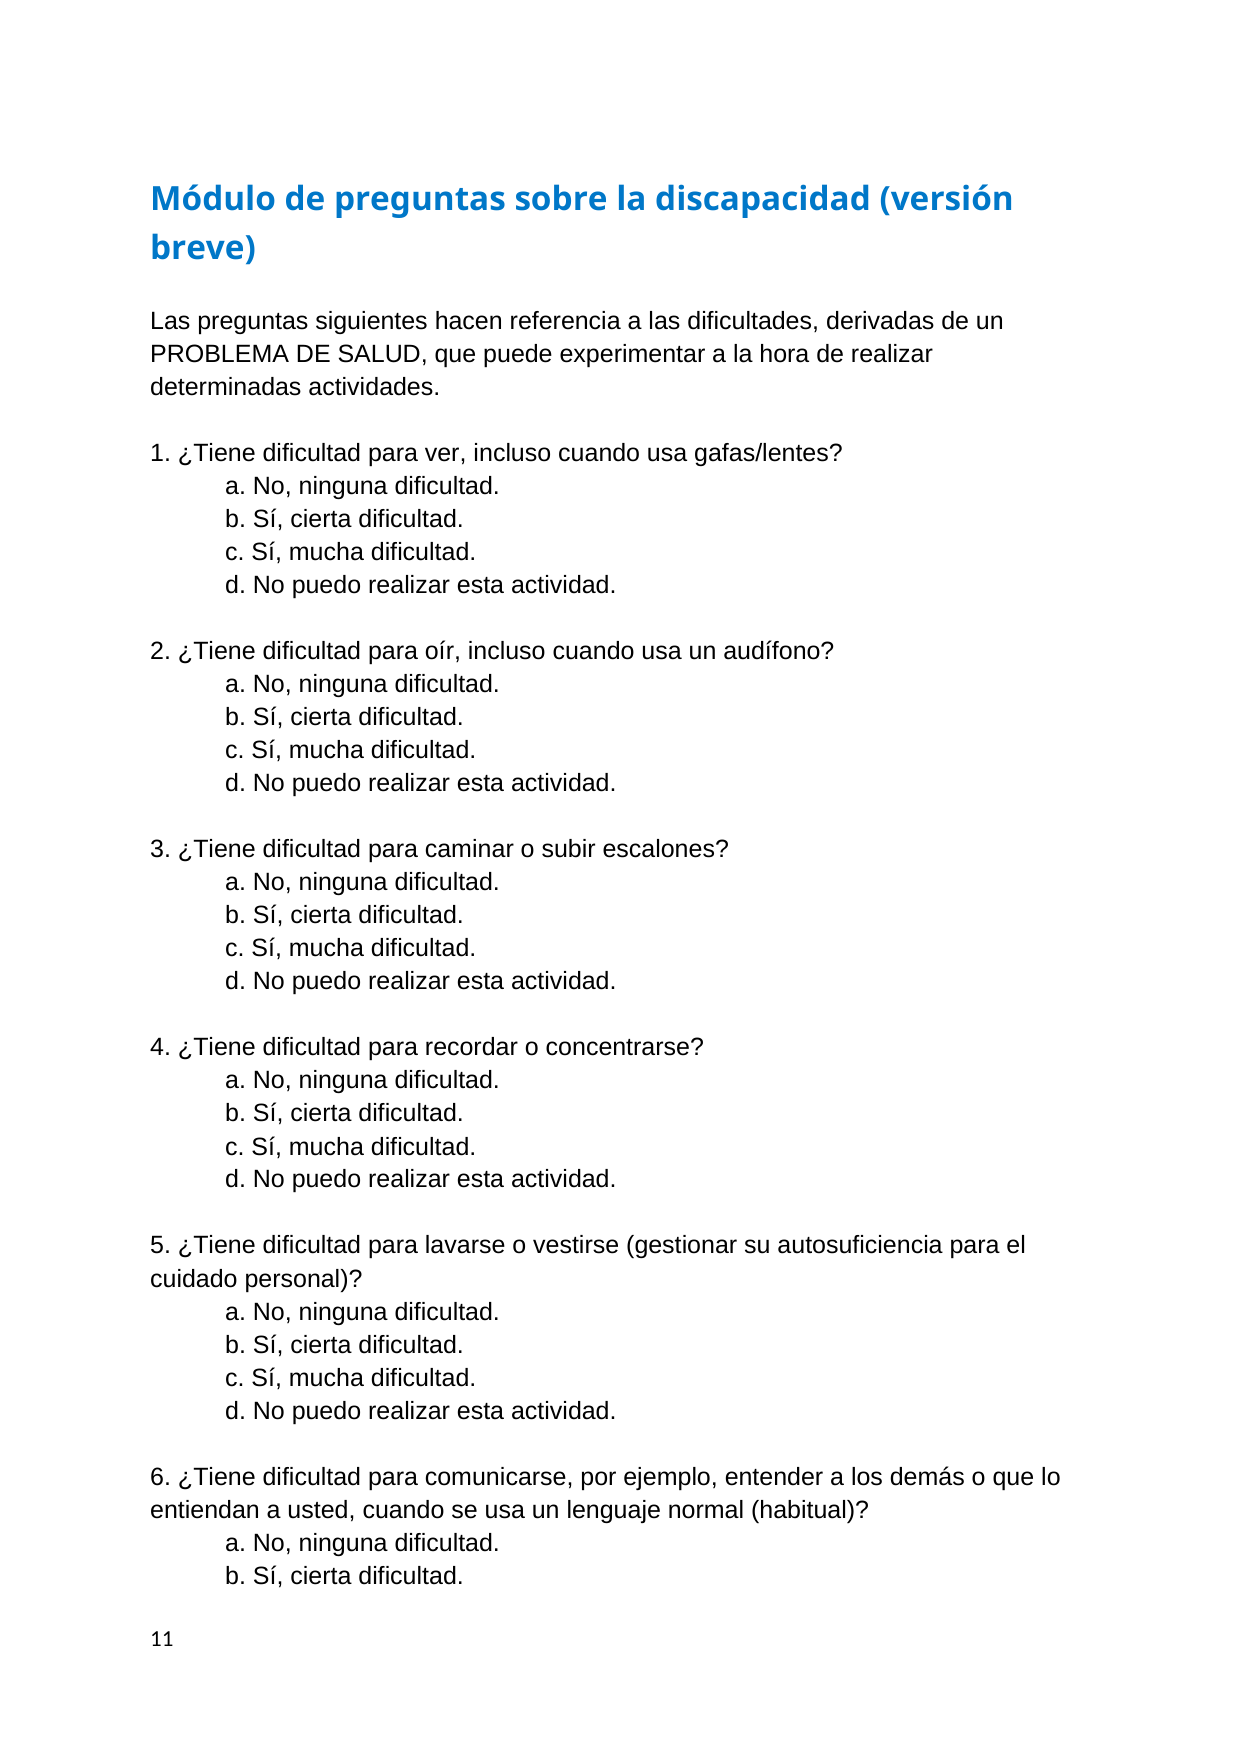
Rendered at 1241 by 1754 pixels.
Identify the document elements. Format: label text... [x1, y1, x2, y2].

text d. No puedo realizar esta actividad. [225, 966, 1090, 995]
subtitle Módulo de preguntas sobre la discapacidad (versión breve) [150, 175, 1090, 269]
text a. No, ninguna dificultad. [225, 867, 1090, 896]
text a. No, ninguna dificultad. [225, 1528, 1090, 1556]
text c. Sí, mucha dificultad. [225, 537, 1090, 566]
text 6. ¿Tiene dificultad para comunicarse, por ejemplo, entender a los demás o que lo entiendan a usted, cuando se usa un lenguaje normal (habitual)? [150, 1462, 1090, 1523]
text d. No puedo realizar esta actividad. [225, 1164, 1090, 1193]
text 3. ¿Tiene dificultad para caminar o subir escalones? [150, 834, 1090, 863]
text b. Sí, cierta dificultad. [225, 504, 1090, 533]
text c. Sí, mucha dificultad. [225, 933, 1090, 962]
text d. No puedo realizar esta actividad. [225, 1396, 1090, 1424]
text d. No puedo realizar esta actividad. [225, 768, 1090, 797]
text 4. ¿Tiene dificultad para recordar o concentrarse? [150, 1032, 1090, 1061]
text 2. ¿Tiene dificultad para oír, incluso cuando usa un audífono? [150, 636, 1090, 665]
text a. No, ninguna dificultad. [225, 669, 1090, 698]
text b. Sí, cierta dificultad. [225, 1329, 1090, 1358]
text 5. ¿Tiene dificultad para lavarse o vestirse (gestionar su autosuficiencia para el cuidado personal)? [150, 1231, 1090, 1292]
text b. Sí, cierta dificultad. [225, 1098, 1090, 1127]
text b. Sí, cierta dificultad. [225, 900, 1090, 929]
text Las preguntas siguientes hacen referencia a las dificultades, derivadas de un PROBLEMA DE SALUD, que puede experimentar a la hora de realizar determinadas actividades. [150, 306, 1090, 401]
text a. No, ninguna dificultad. [225, 471, 1090, 500]
text b. Sí, cierta dificultad. [225, 702, 1090, 731]
text 1. ¿Tiene dificultad para ver, incluso cuando usa gafas/lentes? [150, 438, 1090, 467]
text c. Sí, mucha dificultad. [225, 735, 1090, 764]
text a. No, ninguna dificultad. [225, 1065, 1090, 1094]
text b. Sí, cierta dificultad. [225, 1561, 1090, 1589]
text a. No, ninguna dificultad. [225, 1297, 1090, 1325]
text d. No puedo realizar esta actividad. [225, 570, 1090, 599]
text c. Sí, mucha dificultad. [225, 1131, 1090, 1160]
text c. Sí, mucha dificultad. [225, 1363, 1090, 1391]
